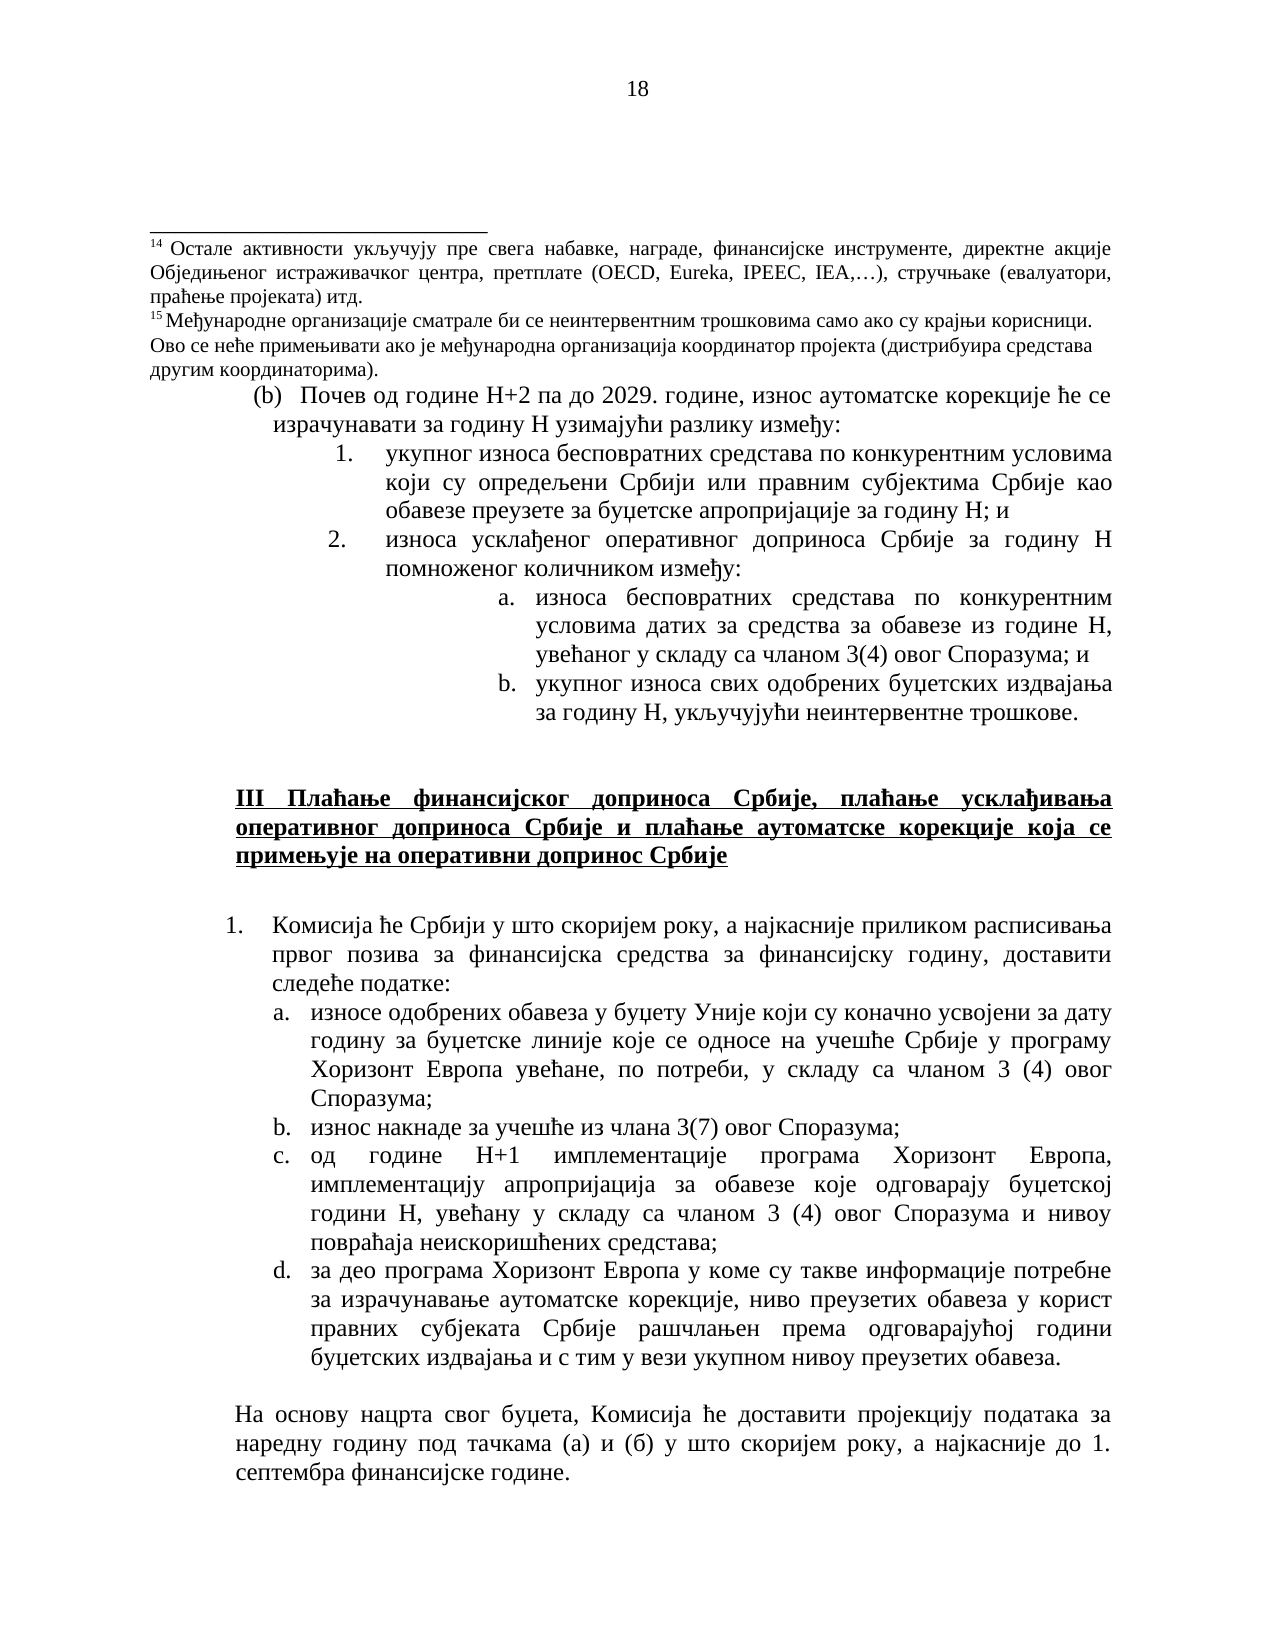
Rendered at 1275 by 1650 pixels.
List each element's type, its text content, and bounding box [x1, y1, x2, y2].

list Почев од године Н+2 па до 2029. године, износ аутоматске корекције ће се израчунавати за годину Н узимајући разлику између: [253, 381, 1112, 438]
text III Плаћање финансијског доприноса Србије, плаћање усклађивања оперативног доприноса Србије и плаћање аутоматске корекције која се примењује на оперативни допринос Србије [235, 783, 1112, 808]
text III Плаћање финансијског доприноса Србије, плаћање усклађивања оперативног доприноса Србије и плаћање аутоматске корекције која се примењује на оперативни допринос Србије [235, 838, 1112, 869]
text III Плаћање финансијског доприноса Србије, плаћање усклађивања оперативног доприноса Србије и плаћање аутоматске корекције која се примењује на оперативни допринос Србије [235, 809, 1112, 837]
list износ накнаде за учешће из члана 3(7) овог Споразума; [273, 1112, 1125, 1141]
list од године Н+1 имплементације програма Хоризонт Европа, имплементацију апропријација за обавезе које одговарају буџетској години Н, увећану у складу са чланом 3 (4) овог Споразума и нивоу повраћаја неискоришћених средстава; [273, 1141, 1113, 1256]
list Комисија ће Србији у што скоријем року, а најкасније приликом расписивања првог позива за финансијска средства за финансијску годину, доставити следеће податке: [225, 911, 1112, 997]
text 15 Међународне организације сматрале би се неинтервентним трошковима само ако су крајњи корисници. Ово се неће примењивати ако је међународна организација координатор пројекта (дистрибуира средстава другим координаторима). [150, 308, 1093, 381]
text ___________________________ [150, 207, 1125, 236]
list укупног износа бесповратних средстава по конкурентним условима који су опредељени Србији или правним субјектима Србије као обавезе преузете за буџетске апропријације за годину Н; и [334, 438, 1113, 524]
text 14 Остале активности укључују пре свега набавке, награде, финансијске инструменте, директне акције Обједињеног истраживачког центра, претплате (OECD, Eureka, IPEEC, IEA,…), стручњаке (евалуатори, праћење пројеката) итд. [150, 236, 1113, 308]
list за део програма Хоризонт Европа у коме су такве информације потребне за израчунавање аутоматске корекције, ниво преузетих обавеза у корист правних субјеката Србије рашчлањен према одговарајућој години буџетских издвајања и с тим у вези укупном нивоу преузетих обавеза. [273, 1256, 1113, 1371]
list износа усклађеног оперативног доприноса Србије за годину Н помноженог количником између: [328, 524, 1113, 582]
list укупног износа свих одобрених буџетских издвајања за годину Н, укључујући неинтервентне трошкове. [498, 668, 1113, 726]
list износа бесповратних средстава по конкурентним условима датих за средства за обавезе из године Н, увећаног у складу са чланом 3(4) овог Споразума; и [498, 582, 1113, 668]
text На основу нацрта свог буџета, Комисија ће доставити пројекцију података за наредну годину под тачкама (а) и (б) у што скоријем року, а најкасније до 1. септембра финансијске године. [234, 1399, 1113, 1486]
list износе одобрених обавеза у буџету Уније који су коначно усвојени за дату годину за буџетске линије које се односе на учешће Србије у програму Хоризонт Европа увећане, по потреби, у складу са чланом 3 (4) овог Споразума; [273, 997, 1113, 1112]
